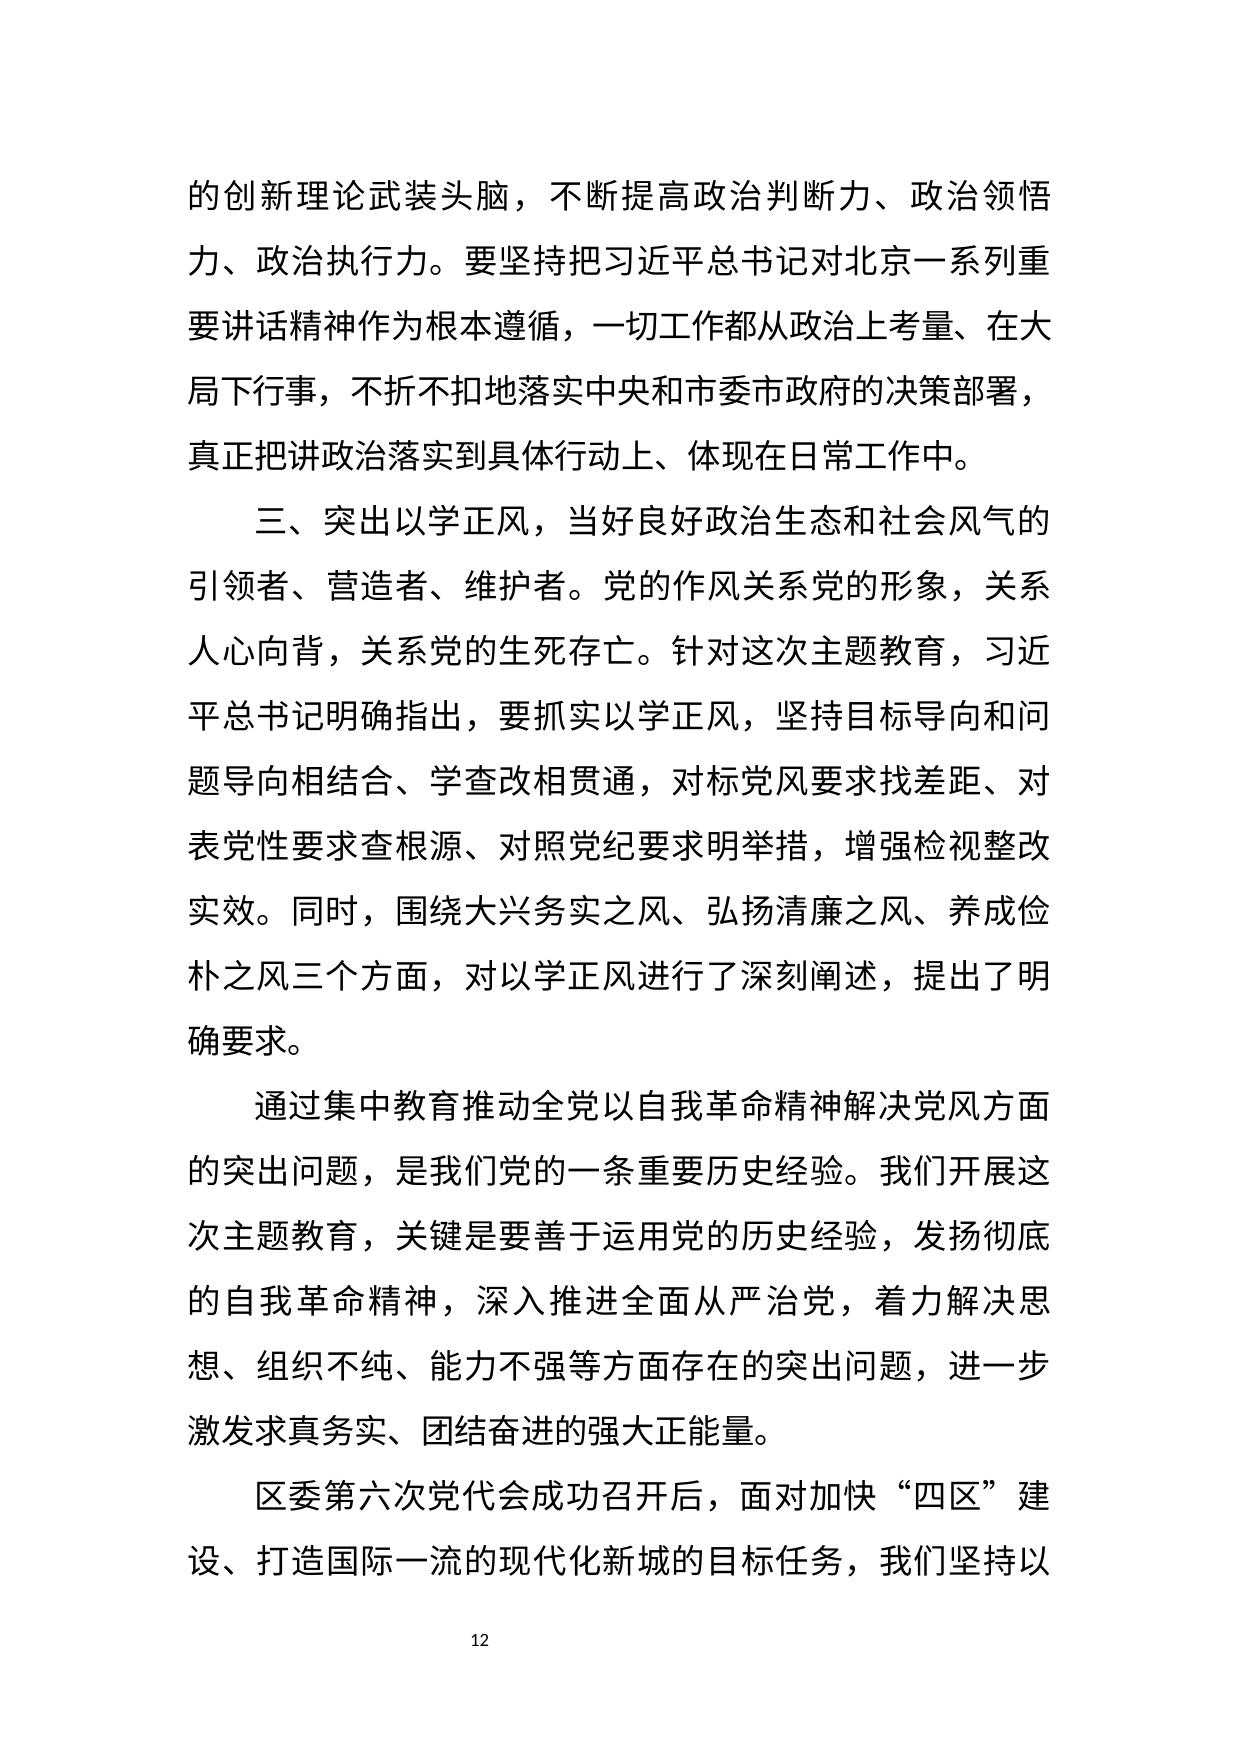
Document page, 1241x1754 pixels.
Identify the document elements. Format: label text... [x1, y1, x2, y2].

text 三、突出以学正风，当好良好政治生态和社会风气的引领者、营造者、维护者。党的作风关系党的形象，关系人心向背，关系党的生死存亡。针对这次主题教育，习近平总书记明确指出，要抓实以学正风，坚持目标导向和问题导向相结合、学查改相贯通，对标党风要求找差距、对表党性要求查根源、对照党纪要求明举措，增强检视整改实效。同时，围绕大兴务实之风、弘扬清廉之风、养成俭朴之风三个方面，对以学正风进行了深刻阐述，提出了明确要求。 [187, 487, 1053, 1072]
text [187, 162, 1053, 487]
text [187, 1462, 1053, 1592]
text 通过集中教育推动全党以自我革命精神解决党风方面的突出问题，是我们党的一条重要历史经验。我们开展这次主题教育，关键是要善于运用党的历史经验，发扬彻底的自我革命精神，深入推进全面从严治党，着力解决思想、组织不纯、能力不强等方面存在的突出问题，进一步激发求真务实、团结奋进的强大正能量。 [187, 1072, 1053, 1462]
